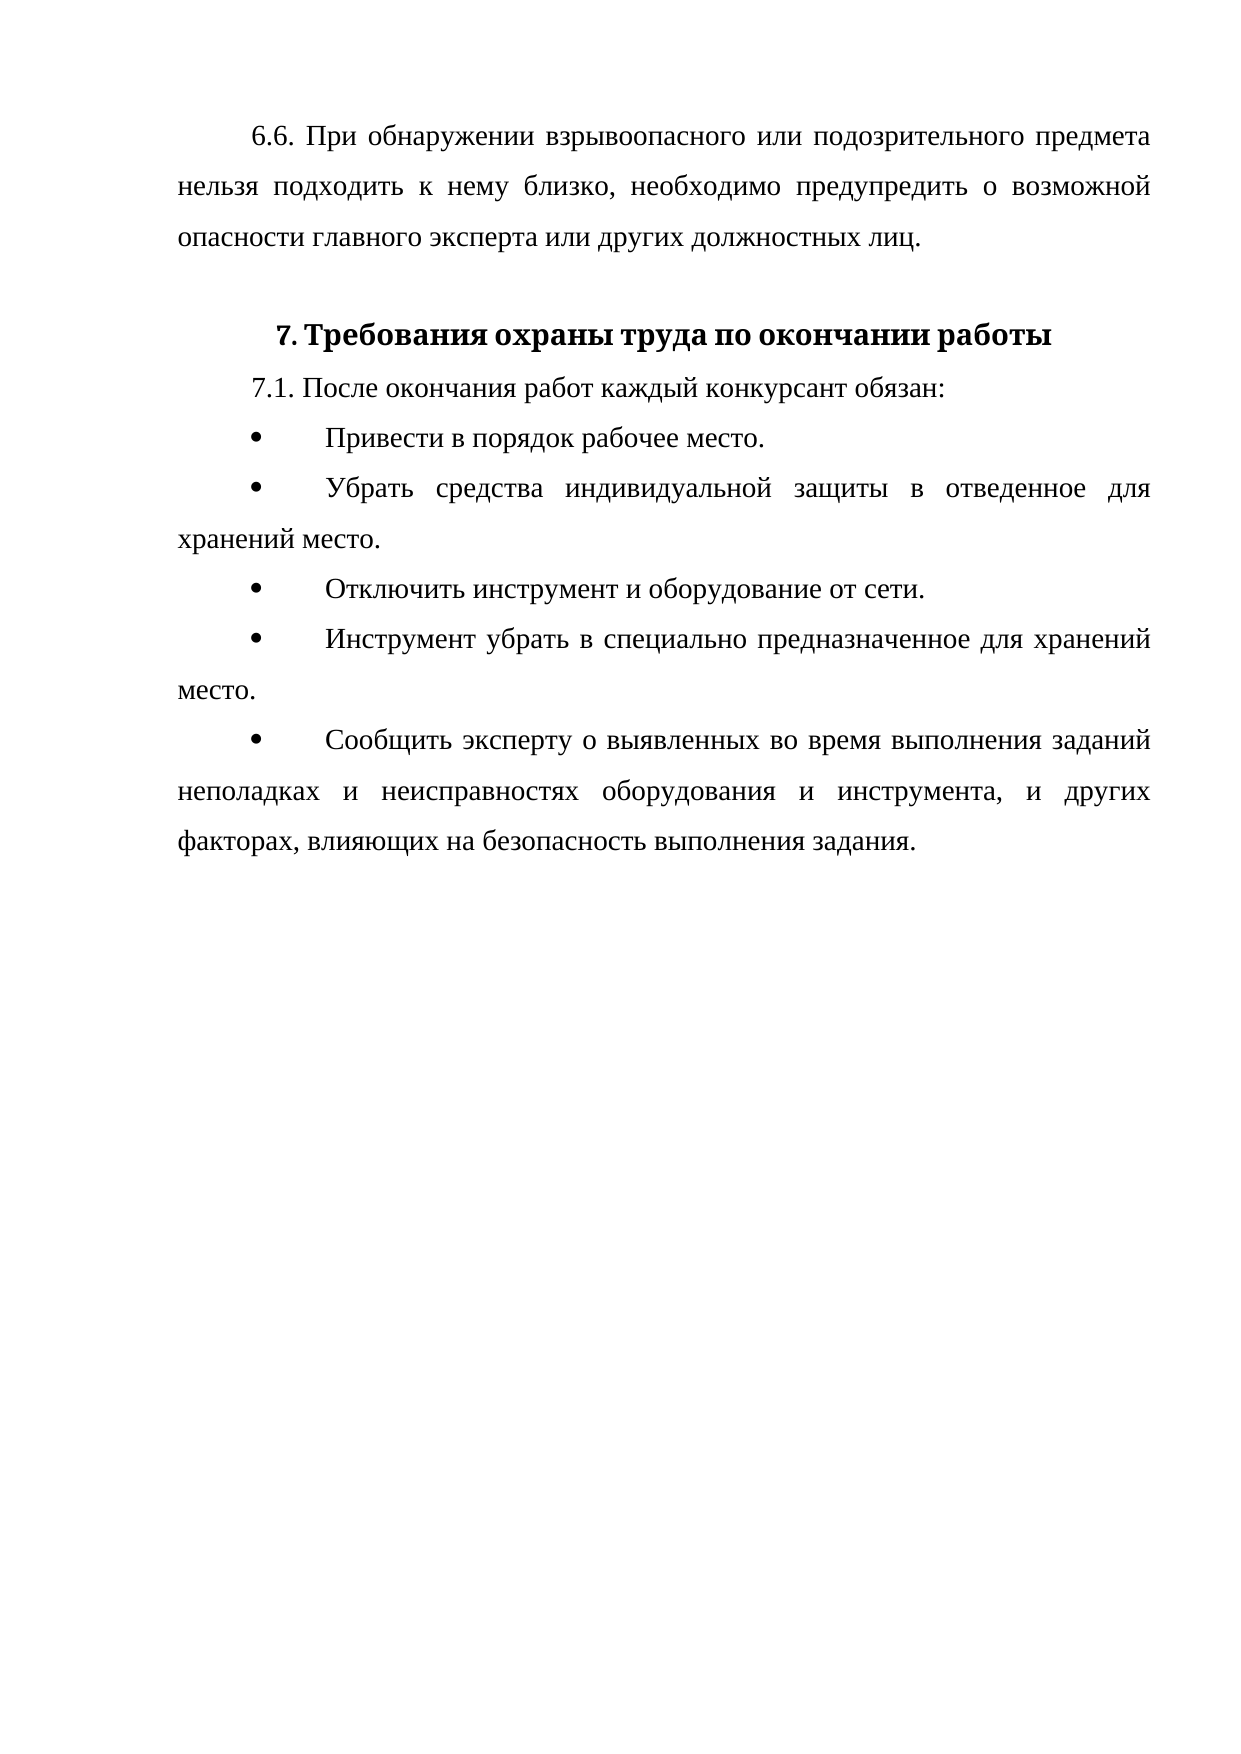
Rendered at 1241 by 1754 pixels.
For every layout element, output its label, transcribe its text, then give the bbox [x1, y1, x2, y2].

list Инструмент убрать в специально предназначенное для хранений место. [177, 622, 1152, 706]
list Отключить инструмент и оборудование от сети. [177, 571, 1152, 605]
list Привести в порядок рабочее место. [177, 420, 1152, 454]
text 7.1. После окончания работ каждый конкурсант обязан: [177, 370, 1152, 403]
list Сообщить эксперту о выявленных во время выполнения заданий неполадках и неисправностях оборудования и инструмента, и других факторах, влияющих на безопасность выполнения задания. [177, 722, 1152, 857]
list Убрать средства индивидуальной защиты в отведенное для хранений место. [177, 470, 1152, 554]
text 7. Требования охраны труда по окончании работы [177, 319, 1152, 353]
text 6.6. При обнаружении взрывоопасного или подозрительного предмета нельзя подходить к нему близко, необходимо предупредить о возможной опасности главного эксперта или других должностных лиц. [177, 118, 1152, 252]
